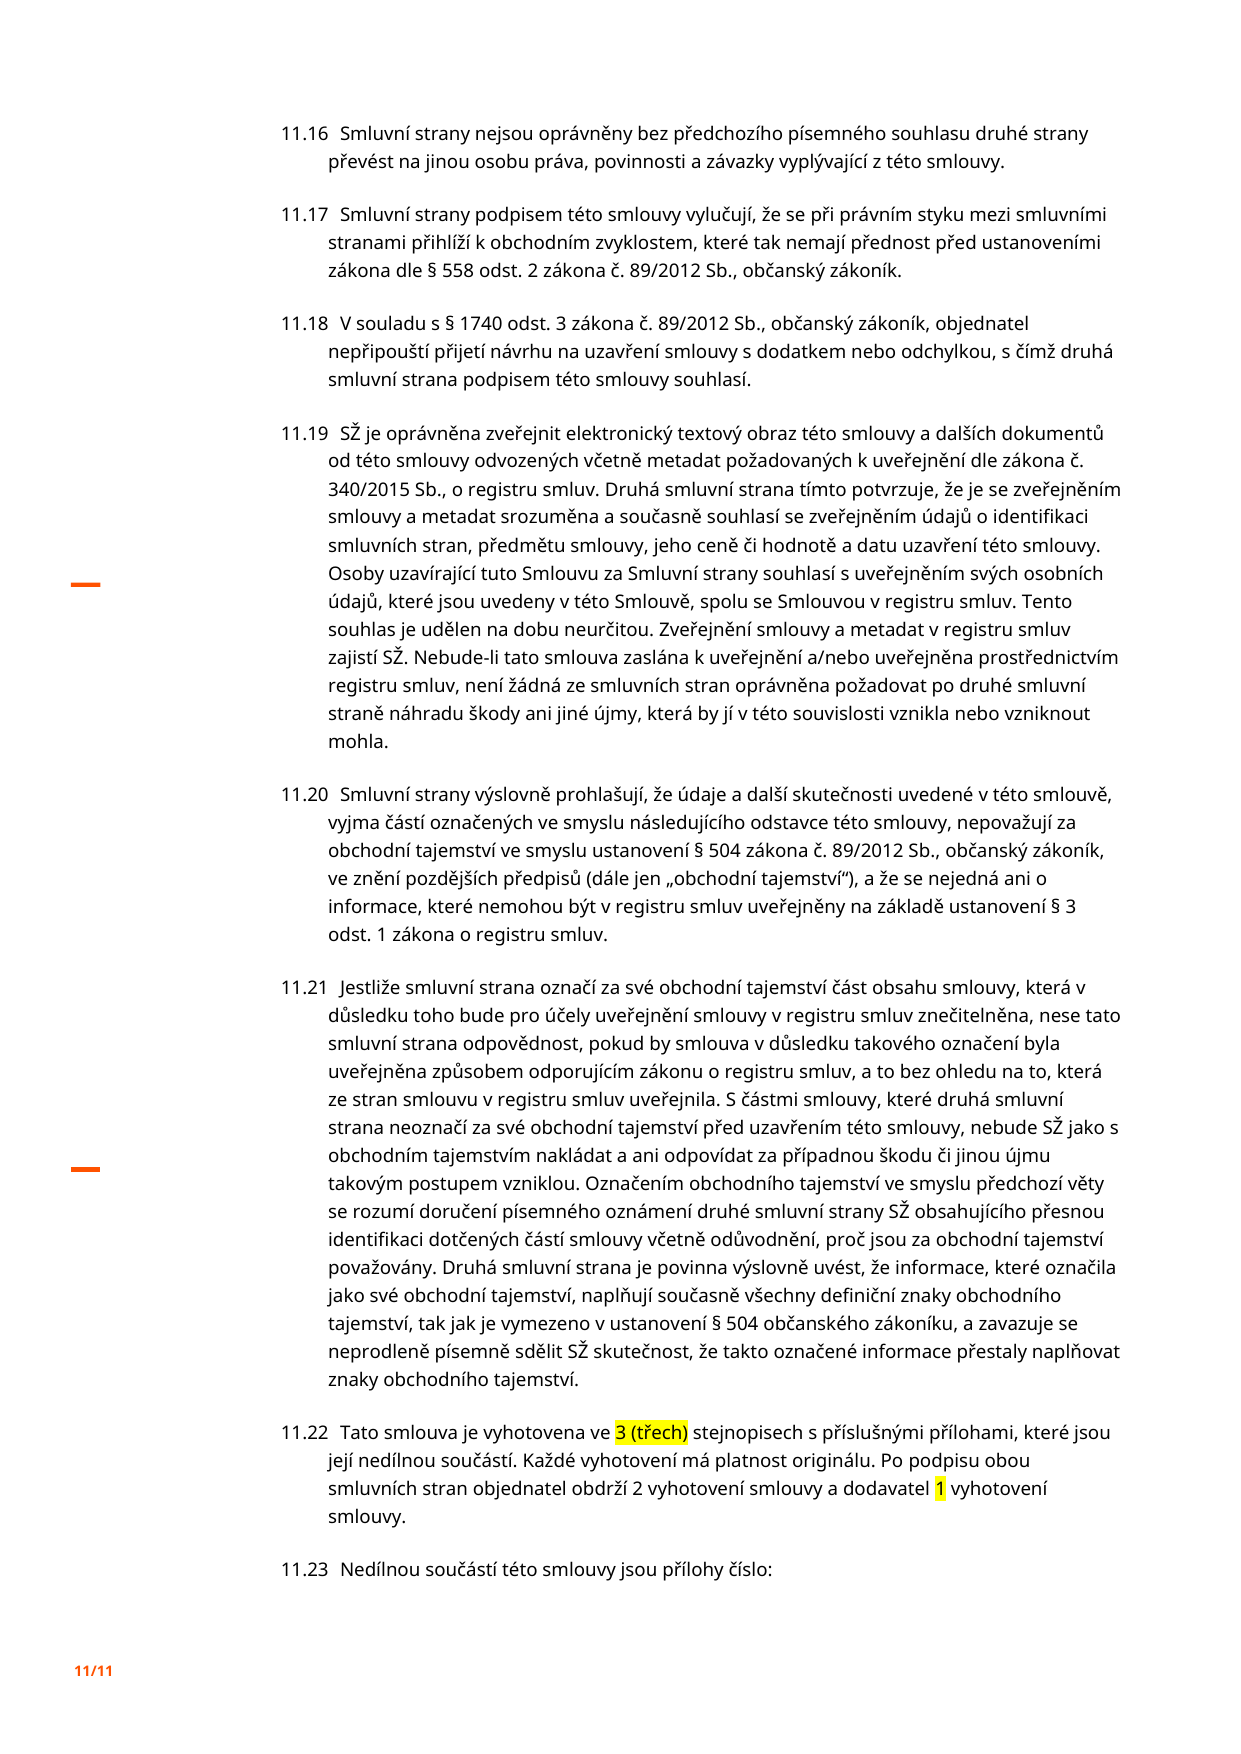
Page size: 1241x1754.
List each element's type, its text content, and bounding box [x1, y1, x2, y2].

list Smluvní strany výslovně prohlašují, že údaje a další skutečnosti uvedené v této smlouvě, vyjma částí označených ve smyslu následujícího odstavce této smlouvy, nepovažují za obchodní tajemství ve smyslu ustanovení § 504 zákona č. 89/2012 Sb., občanský zákoník, ve znění pozdějších předpisů (dále jen „obchodní tajemství“), a že se nejedná ani o informace, které nemohou být v registru smluv uveřejněny na základě ustanovení § 3 odst. 1 zákona o registru smluv. [281, 781, 1122, 947]
list Jestliže smluvní strana označí za své obchodní tajemství část obsahu smlouvy, která v důsledku toho bude pro účely uveřejnění smlouvy v registru smluv znečitelněna, nese tato smluvní strana odpovědnost, pokud by smlouva v důsledku takového označení byla uveřejněna způsobem odporujícím zákonu o registru smluv, a to bez ohledu na to, která ze stran smlouvu v registru smluv uveřejnila. S částmi smlouvy, které druhá smluvní strana neoznačí za své obchodní tajemství před uzavřením této smlouvy, nebude SŽ jako s obchodním tajemstvím nakládat a ani odpovídat za případnou škodu či jinou újmu takovým postupem vzniklou. Označením obchodního tajemství ve smyslu předchozí věty se rozumí doručení písemného oznámení druhé smluvní strany SŽ obsahujícího přesnou identifikaci dotčených částí smlouvy včetně odůvodnění, proč jsou za obchodní tajemství považovány. Druhá smluvní strana je povinna výslovně uvést, že informace, které označila jako své obchodní tajemství, naplňují současně všechny definiční znaky obchodního tajemství, tak jak je vymezeno v ustanovení § 504 občanského zákoníku, a zavazuje se neprodleně písemně sdělit SŽ skutečnost, že takto označené informace přestaly naplňovat znaky obchodního tajemství. [281, 974, 1122, 1392]
list V souladu s § 1740 odst. 3 zákona č. 89/2012 Sb., občanský zákoník, objednatel nepřipouští přijetí návrhu na uzavření smlouvy s dodatkem nebo odchylkou, s čímž druhá smluvní strana podpisem této smlouvy souhlasí. [281, 311, 1122, 392]
list Smluvní strany podpisem této smlouvy vylučují, že se při právním styku mezi smluvními stranami přihlíží k obchodním zvyklostem, které tak nemají přednost před ustanoveními zákona dle § 558 odst. 2 zákona č. 89/2012 Sb., občanský zákoník. [281, 202, 1122, 283]
list SŽ je oprávněna zveřejnit elektronický textový obraz této smlouvy a dalších dokumentů od této smlouvy odvozených včetně metadat požadovaných k uveřejnění dle zákona č. 340/2015 Sb., o registru smluv. Druhá smluvní strana tímto potvrzuje, že je se zveřejněním smlouvy a metadat srozuměna a současně souhlasí se zveřejněním údajů o identifikaci smluvních stran, předmětu smlouvy, jeho ceně či hodnotě a datu uzavření této smlouvy. Osoby uzavírající tuto Smlouvu za Smluvní strany souhlasí s uveřejněním svých osobních údajů, které jsou uvedeny v této Smlouvě, spolu se Smlouvou v registru smluv. Tento souhlas je udělen na dobu neurčitou. Zveřejnění smlouvy a metadat v registru smluv zajistí SŽ. Nebude-li tato smlouva zaslána k uveřejnění a/nebo uveřejněna prostřednictvím registru smluv, není žádná ze smluvních stran oprávněna požadovat po druhé smluvní straně náhradu škody ani jiné újmy, která by jí v této souvislosti vznikla nebo vzniknout mohla. [281, 420, 1122, 753]
list Smluvní strany nejsou oprávněny bez předchozího písemného souhlasu druhé strany převést na jinou osobu práva, povinnosti a závazky vyplývající z této smlouvy. [281, 121, 1122, 174]
list Tato smlouva je vyhotovena ve 3 (třech) stejnopisech s příslušnými přílohami, které jsou její nedílnou součástí. Každé vyhotovení má platnost originálu. Po podpisu obou smluvních stran objednatel obdrží 2 vyhotovení smlouvy a dodavatel 1 vyhotovení smlouvy. [281, 1419, 1122, 1529]
list Nedílnou součástí této smlouvy jsou přílohy číslo: [281, 1557, 1122, 1582]
